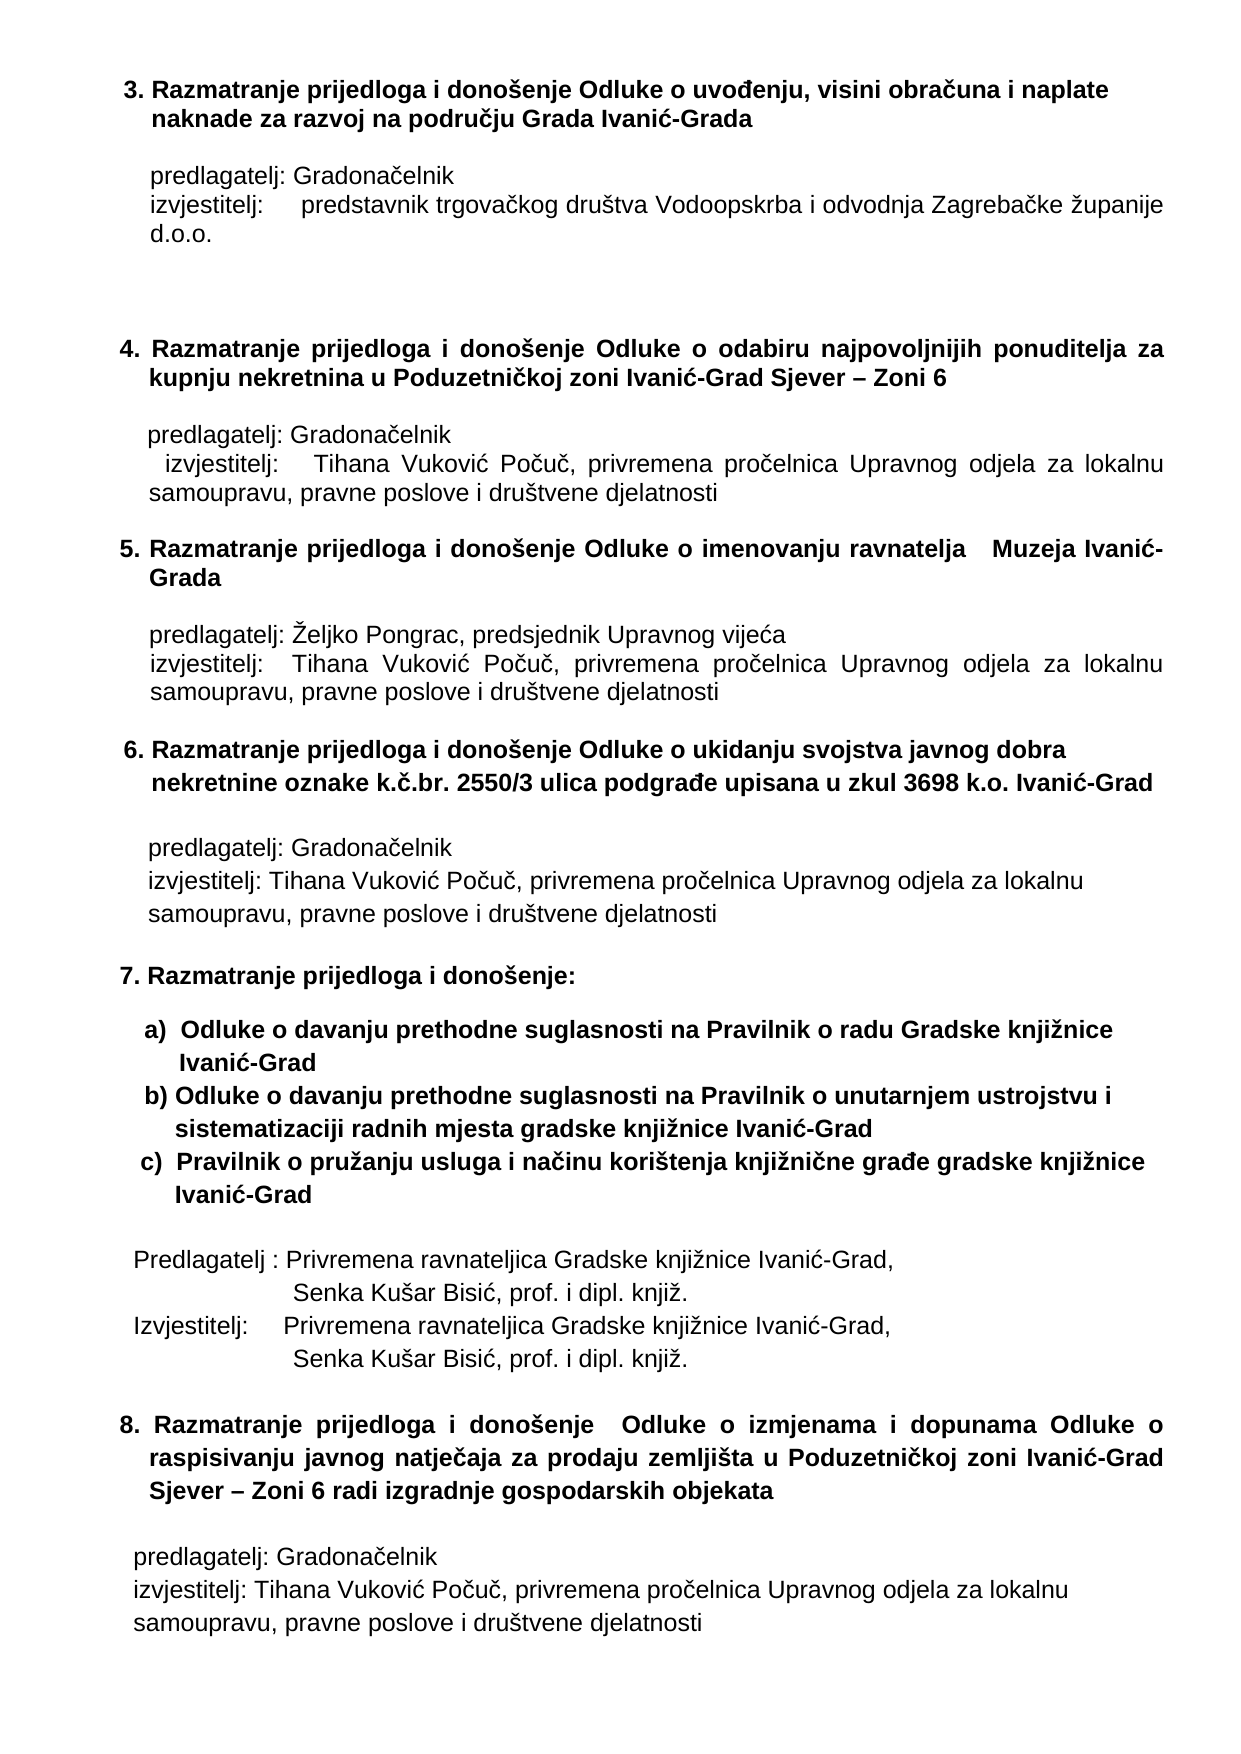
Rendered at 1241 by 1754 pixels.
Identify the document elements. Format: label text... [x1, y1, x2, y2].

text izvjestitelj: Tihana Vuković Počuč, privremena pročelnica Upravnog odjela za lokalnu [119, 1575, 1165, 1604]
text 4. Razmatranje prijedloga i donošenje Odluke o odabiru najpovoljnijih ponuditelja za kupnju nekretnina u Poduzetničkoj zoni Ivanić-Grad Sjever – Zoni 6 [119, 334, 1165, 391]
text Senka Kušar Bisić, prof. i dipl. knjiž. [119, 1278, 1165, 1307]
text Izvjestitelj: Privremena ravnateljica Gradske knjižnice Ivanić-Grad, [119, 1311, 1165, 1340]
text predlagatelj: Gradonačelnik [119, 420, 1165, 449]
text 3. Razmatranje prijedloga i donošenje Odluke o uvođenju, visini obračuna i naplate [75, 75, 1165, 104]
text samoupravu, pravne poslove i društvene djelatnosti [134, 899, 1165, 928]
text naknade za razvoj na području Grada Ivanić-Grada [75, 104, 1165, 132]
text izvjestitelj: Tihana Vuković Počuč, privremena pročelnica Upravnog odjela za lokalnu [134, 866, 1165, 895]
text predlagatelj: Gradonačelnik [119, 1542, 1165, 1571]
text nekretnine oznake k.č.br. 2550/3 ulica podgrađe upisana u zkul 3698 k.o. Ivanić-Grad [75, 768, 1165, 797]
text Ivanić-Grad [75, 1048, 1165, 1076]
text 8. Razmatranje prijedloga i donošenje Odluke o izmjenama i dopunama Odluke o raspisivanju javnog natječaja za prodaju zemljišta u Poduzetničkoj zoni Ivanić-Grad Sjever – Zoni 6 radi izgradnje gospodarskih objekata [119, 1410, 1165, 1505]
text samoupravu, pravne poslove i društvene djelatnosti [119, 1608, 1165, 1637]
text sistematizaciji radnih mjesta gradske knjižnice Ivanić-Grad [119, 1114, 1165, 1142]
text predlagatelj: Željko Pongrac, predsjednik Upravnog vijeća [148, 620, 1165, 648]
text 6. Razmatranje prijedloga i donošenje Odluke o ukidanju svojstva javnog dobra [75, 735, 1165, 763]
text a) Odluke o davanju prethodne suglasnosti na Pravilnik o radu Gradske knjižnice [75, 1015, 1165, 1043]
list izvjestitelj: predstavnik trgovačkog društva Vodoopskrba i odvodnja Zagrebačke županije d.o.o. [150, 190, 1165, 247]
list izvjestitelj: Tihana Vuković Počuč, privremena pročelnica Upravnog odjela za lokalnu samoupravu, pravne poslove i društvene djelatnosti [150, 648, 1165, 706]
list predlagatelj: Gradonačelnik [150, 161, 1165, 190]
text izvjestitelj: Tihana Vuković Počuč, privremena pročelnica Upravnog odjela za lokalnu samoupravu, pravne poslove i društvene djelatnosti [119, 449, 1165, 506]
text Ivanić-Grad [119, 1180, 1165, 1208]
list 5. Razmatranje prijedloga i donošenje Odluke o imenovanju ravnatelja Muzeja Ivanić-Grada [119, 534, 1165, 592]
text Senka Kušar Bisić, prof. i dipl. knjiž. [119, 1344, 1165, 1373]
text c) Pravilnik o pružanju usluga i načinu korištenja knjižnične građe gradske knjižnice [119, 1147, 1165, 1176]
text Predlagatelj : Privremena ravnateljica Gradske knjižnice Ivanić-Grad, [119, 1245, 1165, 1274]
text predlagatelj: Gradonačelnik [134, 833, 1165, 862]
text b) Odluke o davanju prethodne suglasnosti na Pravilnik o unutarnjem ustrojstvu i [75, 1081, 1165, 1109]
text 7. Razmatranje prijedloga i donošenje: [119, 961, 1165, 989]
